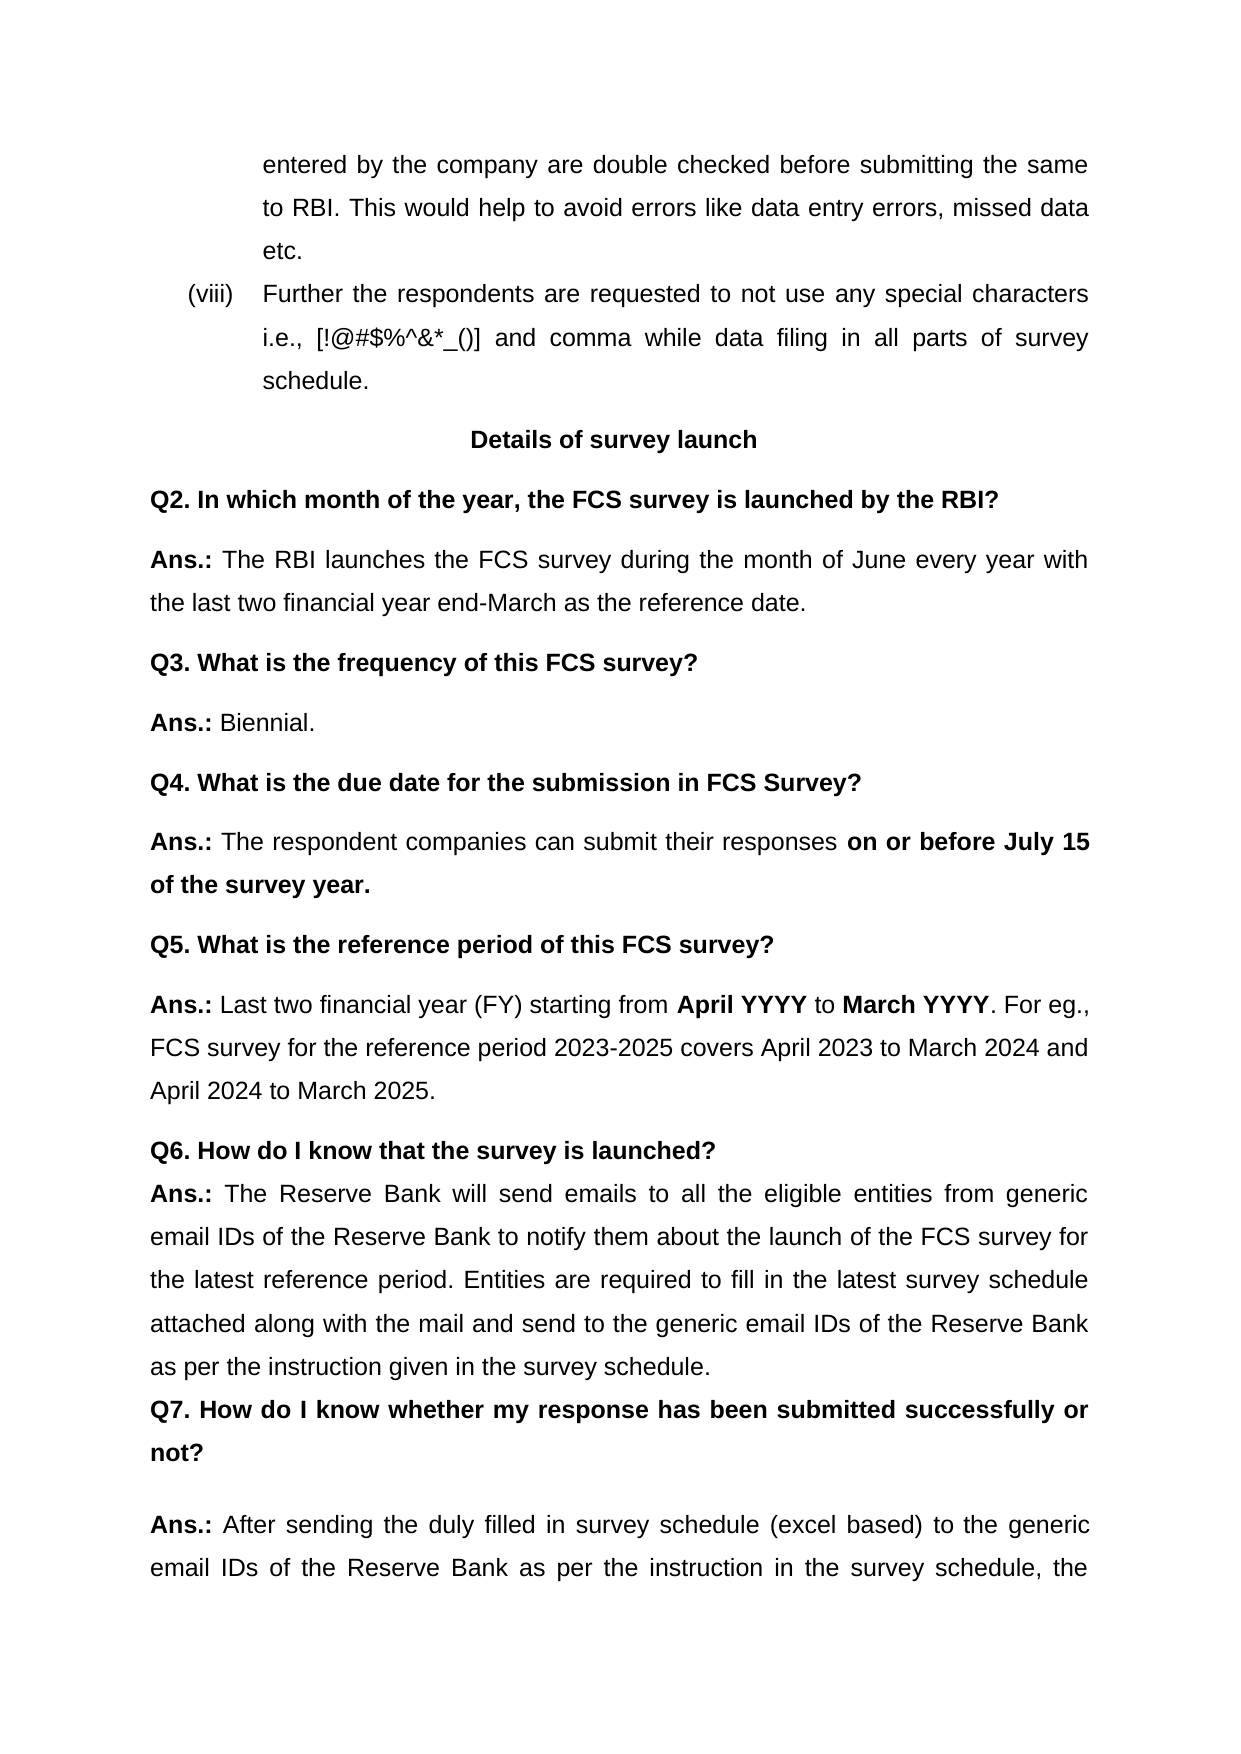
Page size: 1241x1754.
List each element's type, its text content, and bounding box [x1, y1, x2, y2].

text Ans.: Biennial. [150, 708, 1090, 736]
text Details of survey launch [150, 425, 1090, 454]
text Q3. What is the frequency of this FCS survey? [150, 648, 1090, 677]
text Q2. In which month of the year, the FCS survey is launched by the RBI? [150, 485, 1090, 514]
text Ans.: The Reserve Bank will send emails to all the eligible entities from generic email IDs of the Reserve Bank to notify them about the launch of the FCS survey for the latest reference period. Entities are required to fill in the latest survey schedule attached along with the mail and send to the generic email IDs of the Reserve Bank as per the instruction given in the survey schedule. [150, 1179, 1090, 1380]
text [150, 1510, 1090, 1582]
list Further the respondents are requested to not use any special characters i.e., [!@#$%^&*_()] and comma while data filing in all parts of survey schedule. [187, 279, 1090, 394]
text Q4. What is the due date for the submission in FCS Survey? [150, 767, 1090, 796]
text Ans.: Last two financial year (FY) starting from April YYYY to March YYYY. For eg., FCS survey for the reference period 2023-2025 covers April 2023 to March 2024 and April 2024 to March 2025. [150, 990, 1090, 1105]
text Q5. What is the reference period of this FCS survey? [150, 930, 1090, 959]
text Ans.: The respondent companies can submit their responses on or before July 15 of the survey year. [150, 827, 1090, 899]
text Ans.: The RBI launches the FCS survey during the month of June every year with the last two financial year end-March as the reference date. [150, 545, 1090, 617]
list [187, 150, 1090, 265]
text Q6. How do I know that the survey is launched? [150, 1136, 1090, 1165]
text Q7. How do I know whether my response has been submitted successfully or not? [150, 1395, 1090, 1467]
